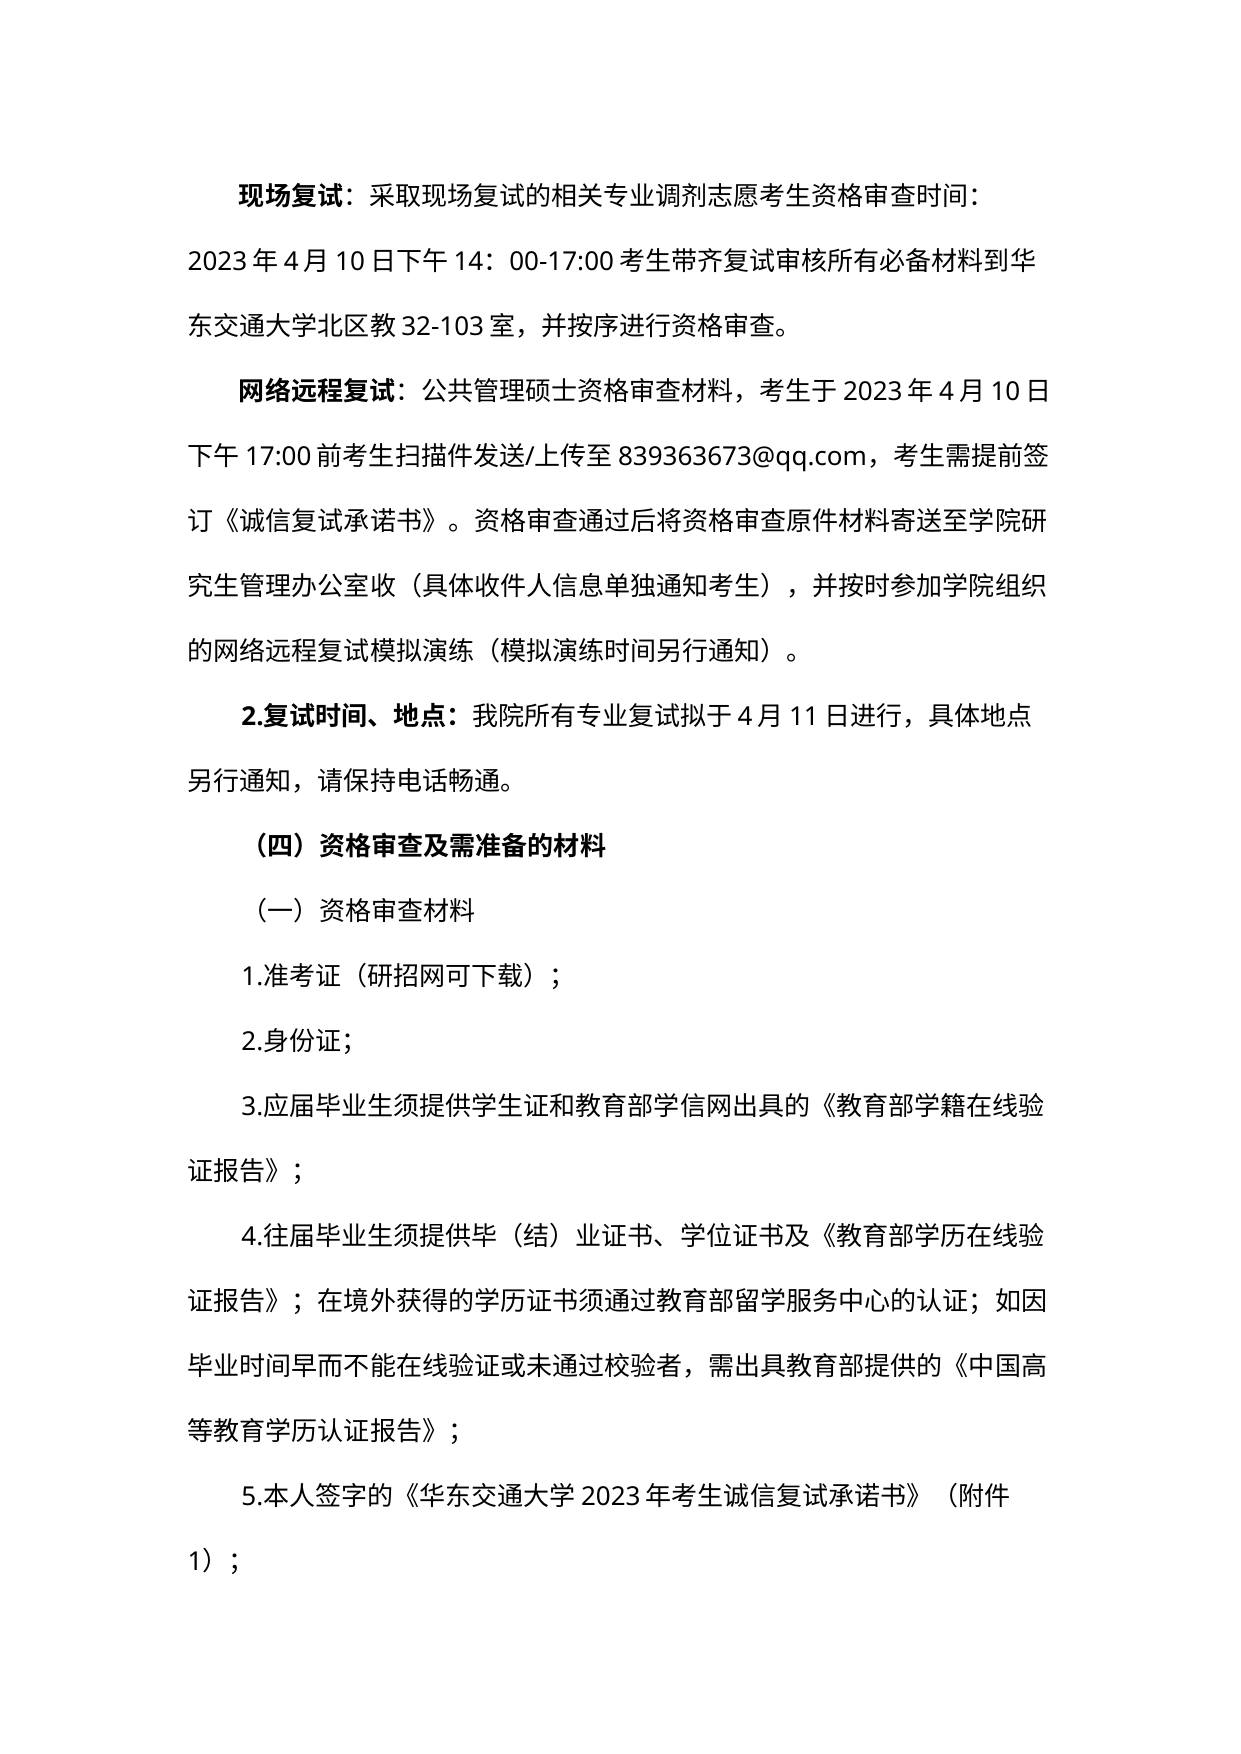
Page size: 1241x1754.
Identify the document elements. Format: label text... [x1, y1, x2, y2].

text 3.应届毕业生须提供学生证和教育部学信网出具的《教育部学籍在线验证报告》； [187, 1072, 1053, 1202]
text 1.准考证（研招网可下载）； [187, 942, 1053, 1007]
text 4.往届毕业生须提供毕（结）业证书、学位证书及《教育部学历在线验证报告》；在境外获得的学历证书须通过教育部留学服务中心的认证；如因毕业时间早而不能在线验证或未通过校验者，需出具教育部提供的《中国高等教育学历认证报告》； [187, 1202, 1053, 1462]
text （四）资格审查及需准备的材料 [187, 812, 1053, 877]
text 现场复试：采取现场复试的相关专业调剂志愿考生资格审查时间：2023年4月10日下午14：00-17:00考生带齐复试审核所有必备材料到华东交通大学北区教32-103室，并按序进行资格审查。 [187, 162, 1053, 357]
text 2.复试时间、地点：我院所有专业复试拟于4月11日进行，具体地点另行通知，请保持电话畅通。 [187, 682, 1053, 812]
text 5.本人签字的《华东交通大学2023年考生诚信复试承诺书》（附件1）； [187, 1462, 1053, 1592]
text 网络远程复试：公共管理硕士资格审查材料，考生于2023年4月10日下午17:00前考生扫描件发送/上传至839363673@qq.com，考生需提前签订《诚信复试承诺书》。资格审查通过后将资格审查原件材料寄送至学院研究生管理办公室收（具体收件人信息单独通知考生），并按时参加学院组织的网络远程复试模拟演练（模拟演练时间另行通知）。 [187, 357, 1053, 682]
text （一）资格审查材料 [187, 877, 1053, 942]
text 2.身份证； [187, 1007, 1053, 1072]
